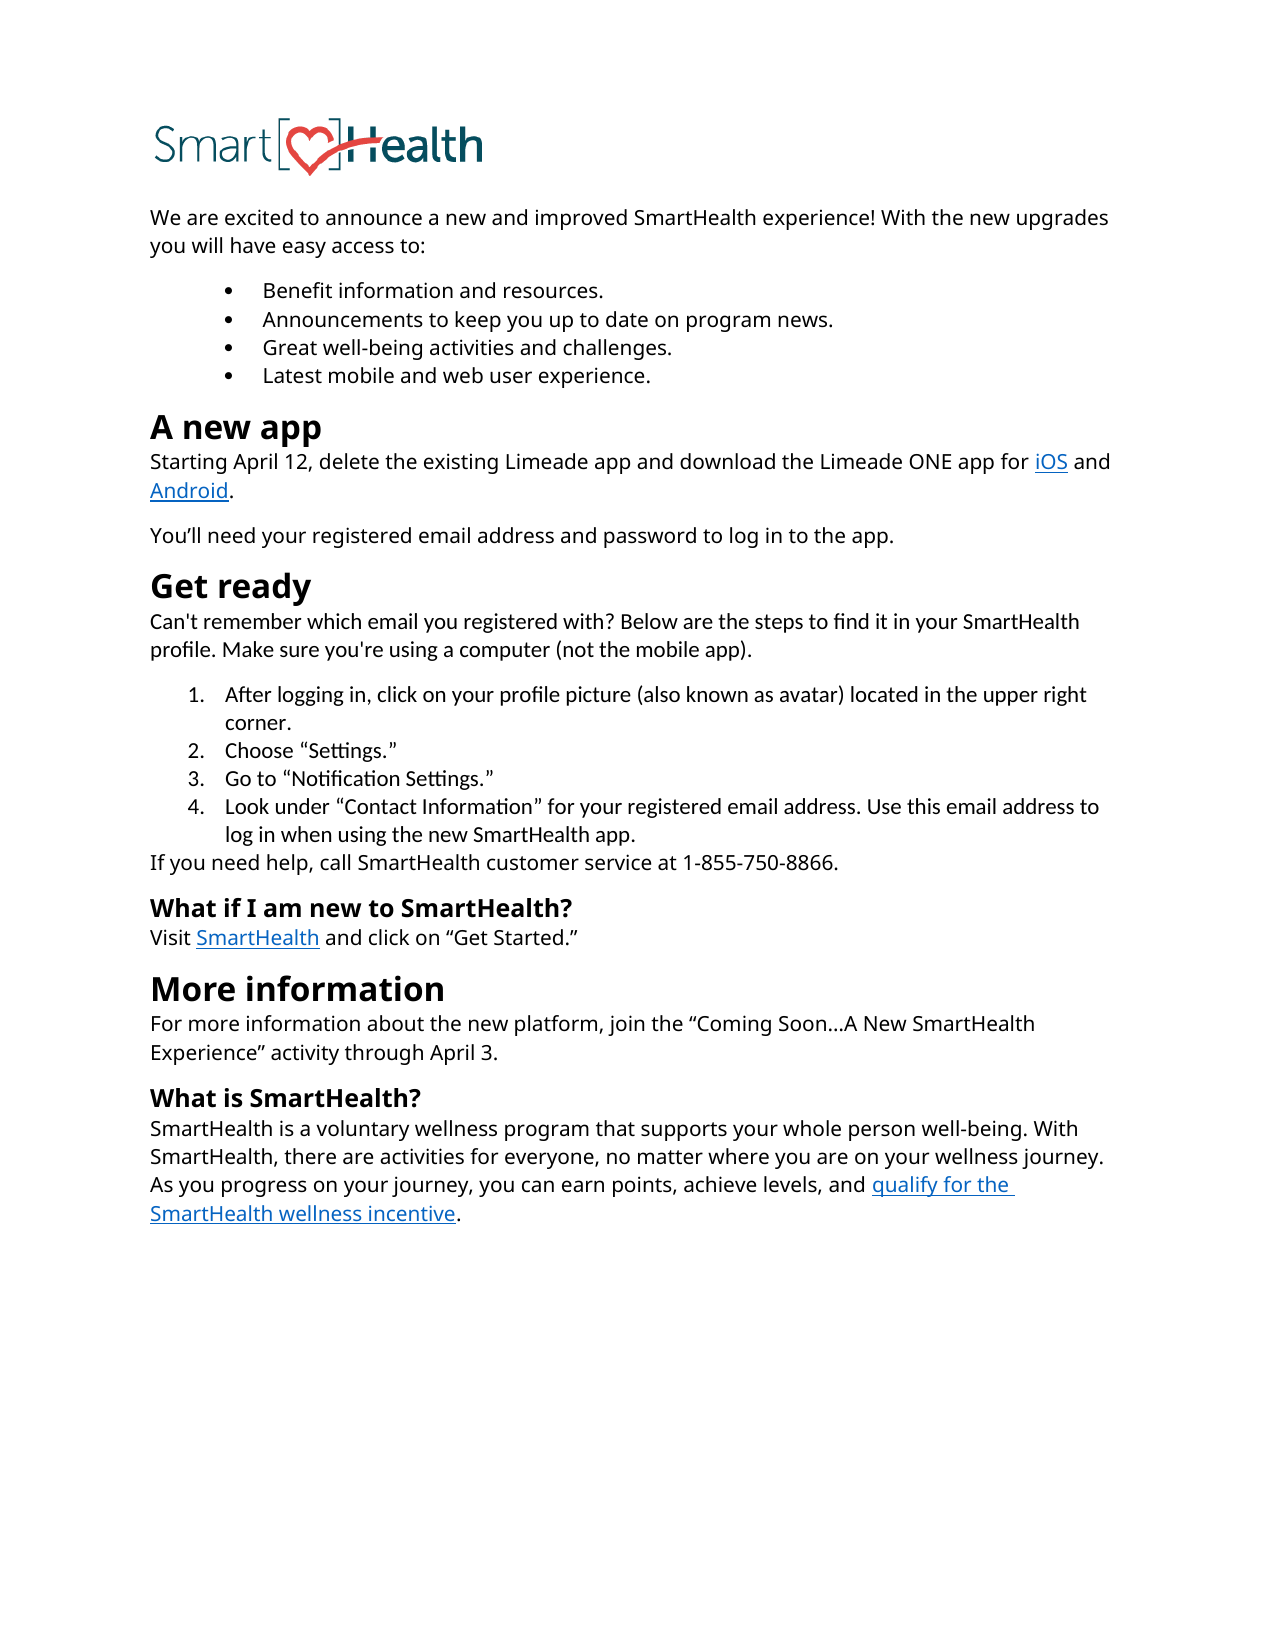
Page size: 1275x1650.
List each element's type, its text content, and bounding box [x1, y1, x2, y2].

text SmartHealth is a voluntary wellness program that supports your whole person well-being. With SmartHealth, there are activities for everyone, no matter where you are on your wellness journey. As you progress on your journey, you can earn points, achieve levels, and qualify for the SmartHealth wellness incentive. [150, 1114, 1125, 1227]
list Latest mobile and web user experience. [225, 362, 1125, 390]
text You’ll need your registered email address and password to log in to the app. [150, 521, 1125, 549]
list Benefit information and resources. [225, 276, 1125, 305]
list After logging in, click on your profile picture (also known as avatar) located in the upper right corner. [187, 680, 1125, 736]
text Starting April 12, delete the existing Limeade app and download the Limeade ONE app for iOS and Android. [150, 447, 1125, 504]
picture [150, 112, 486, 177]
text For more information about the new platform, join the “Coming Soon…A New SmartHealth Experience” activity through April 3. [150, 1009, 1125, 1066]
text We are excited to announce a new and improved SmartHealth experience! With the new upgrades you will have easy access to: [150, 203, 1125, 259]
list Look under “Contact Information” for your registered email address. Use this email address to log in when using the new SmartHealth app. [187, 792, 1125, 848]
subtitle Get ready [150, 566, 1125, 607]
list Announcements to keep you up to date on program news. [225, 305, 1125, 333]
list Choose “Settings.” [187, 736, 1125, 764]
text Can't remember which email you registered with? Below are the steps to find it in your SmartHealth profile. Make sure you're using a computer (not the mobile app). [150, 607, 1125, 663]
text If you need help, call SmartHealth customer service at 1-855-750-8866. [150, 848, 1125, 876]
subtitle What is SmartHealth? [150, 1083, 1125, 1114]
subtitle A new app [150, 407, 1125, 447]
subtitle More information [150, 969, 1125, 1009]
list Great well-being activities and challenges. [225, 333, 1125, 362]
subtitle What if I am new to SmartHealth? [150, 893, 1125, 923]
text Visit SmartHealth and click on “Get Started.” [150, 923, 1125, 952]
list Go to “Notification Settings.” [187, 764, 1125, 792]
